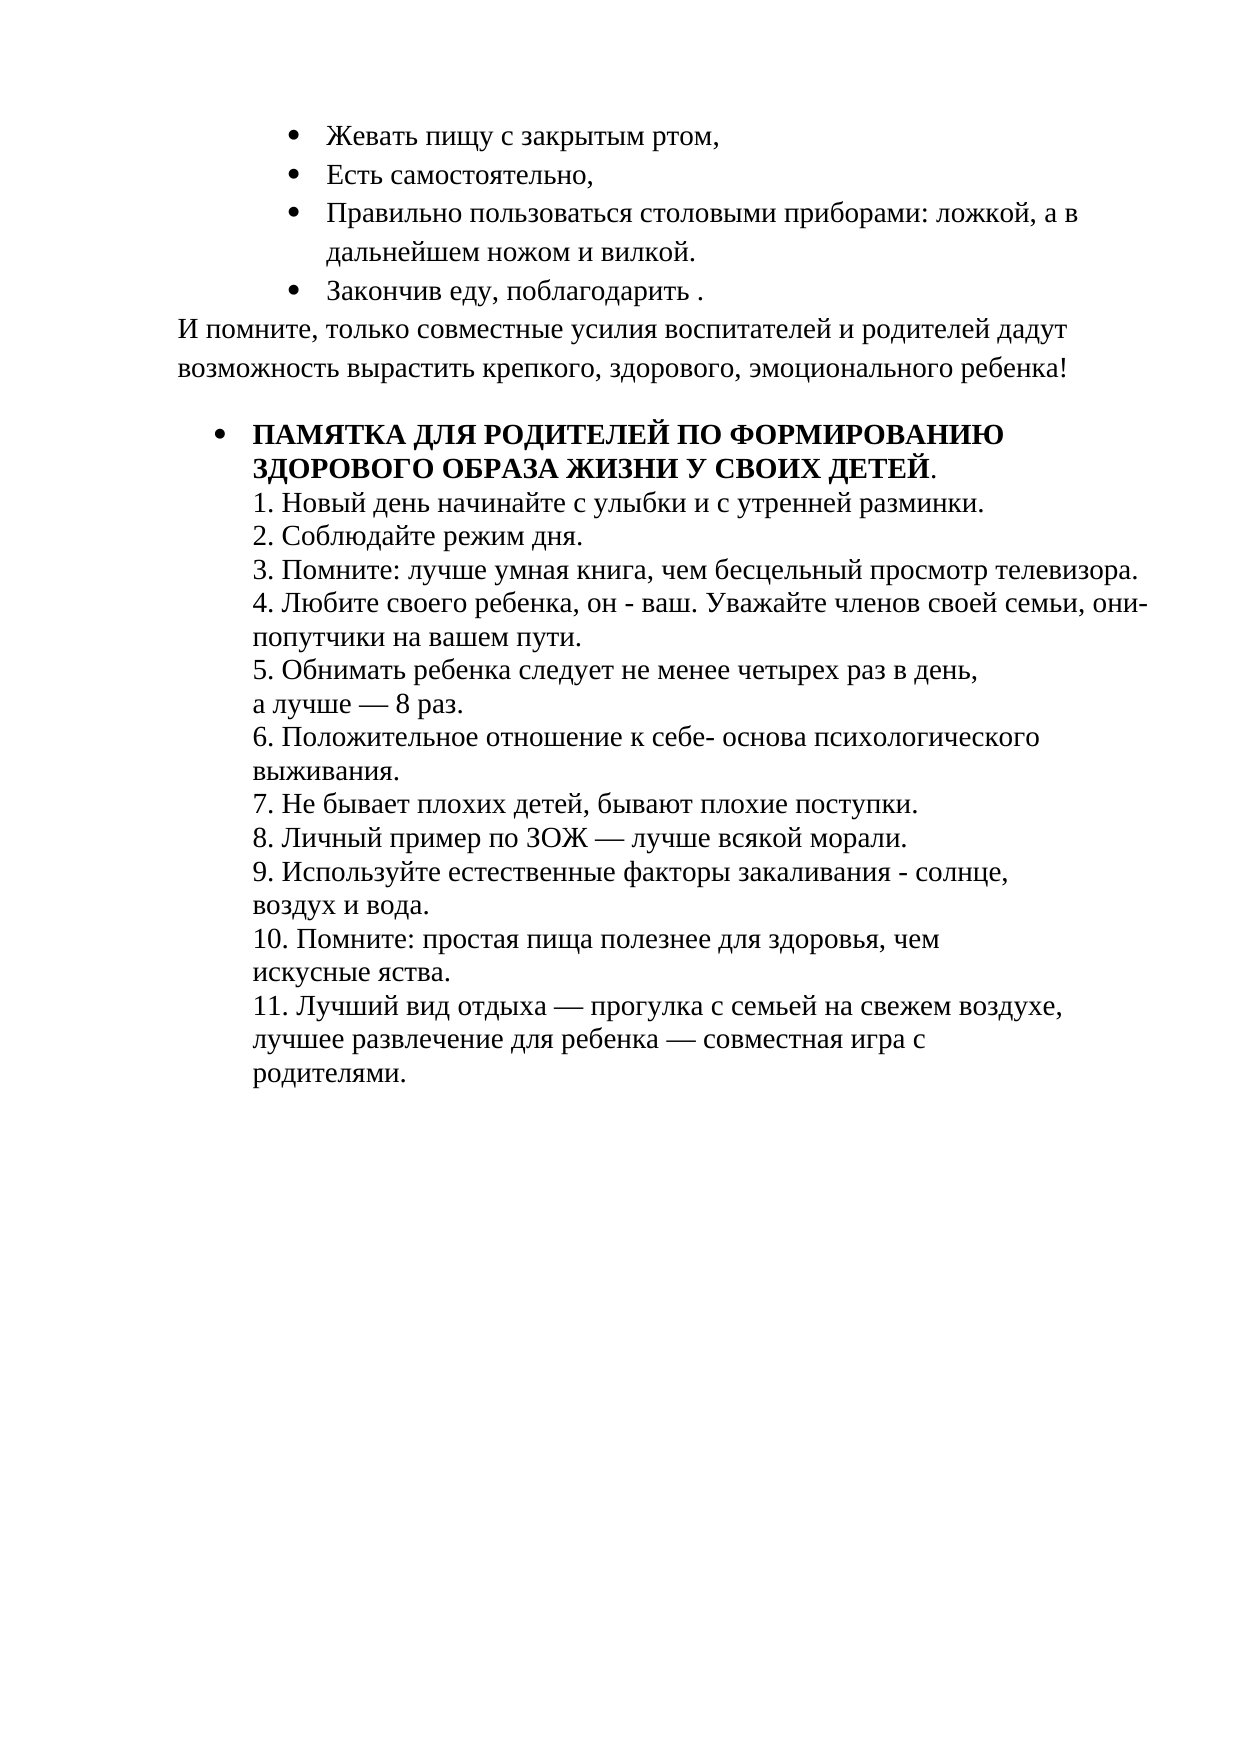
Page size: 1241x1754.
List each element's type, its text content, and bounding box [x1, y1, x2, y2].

text И помните, только совместные усилия воспитателей и родителей дадут возможность вырастить крепкого, здорового, эмоционального ребенка! [177, 311, 1152, 383]
list Закончив еду, поблагодарить . [289, 273, 1152, 306]
list Жевать пищу с закрытым ртом, [289, 118, 1152, 152]
list Правильно пользоваться столовыми приборами: ложкой, а в дальнейшем ножом и вилкой. [289, 195, 1152, 268]
list ПАМЯТКА ДЛЯ РОДИТЕЛЕЙ ПО ФОРМИРОВАНИЮ ЗДОРОВОГО ОБРАЗА ЖИЗНИ У СВОИХ ДЕТЕЙ. 1. Новый день начинайте с улыбки и с утренней разминки. 2. Соблюдайте режим дня. 3. Помните: лучше умная книга, чем бесцельный просмотр телевизора. 4. Любите своего ребенка, он - ваш. Уважайте членов своей семьи, они- попутчики на вашем пути. 5. Обнимать ребенка следует не менее четырех раз в день, а лучше — 8 раз. 6. Положительное отношение к себе- основа психологического выживания. 7. Не бывает плохих детей, бывают плохие поступки. 8. Личный пример по ЗОЖ — лучше всякой морали. 9. Используйте естественные факторы закаливания - солнце, воздух и вода. 10. Помните: простая пища полезнее для здоровья, чем искусные яства. 11. Лучший вид отдыха — прогулка с семьей на свежем воздухе, лучшее развлечение для ребенка — совместная игра с родителями. [215, 417, 1152, 1088]
list Есть самостоятельно, [289, 157, 1152, 190]
